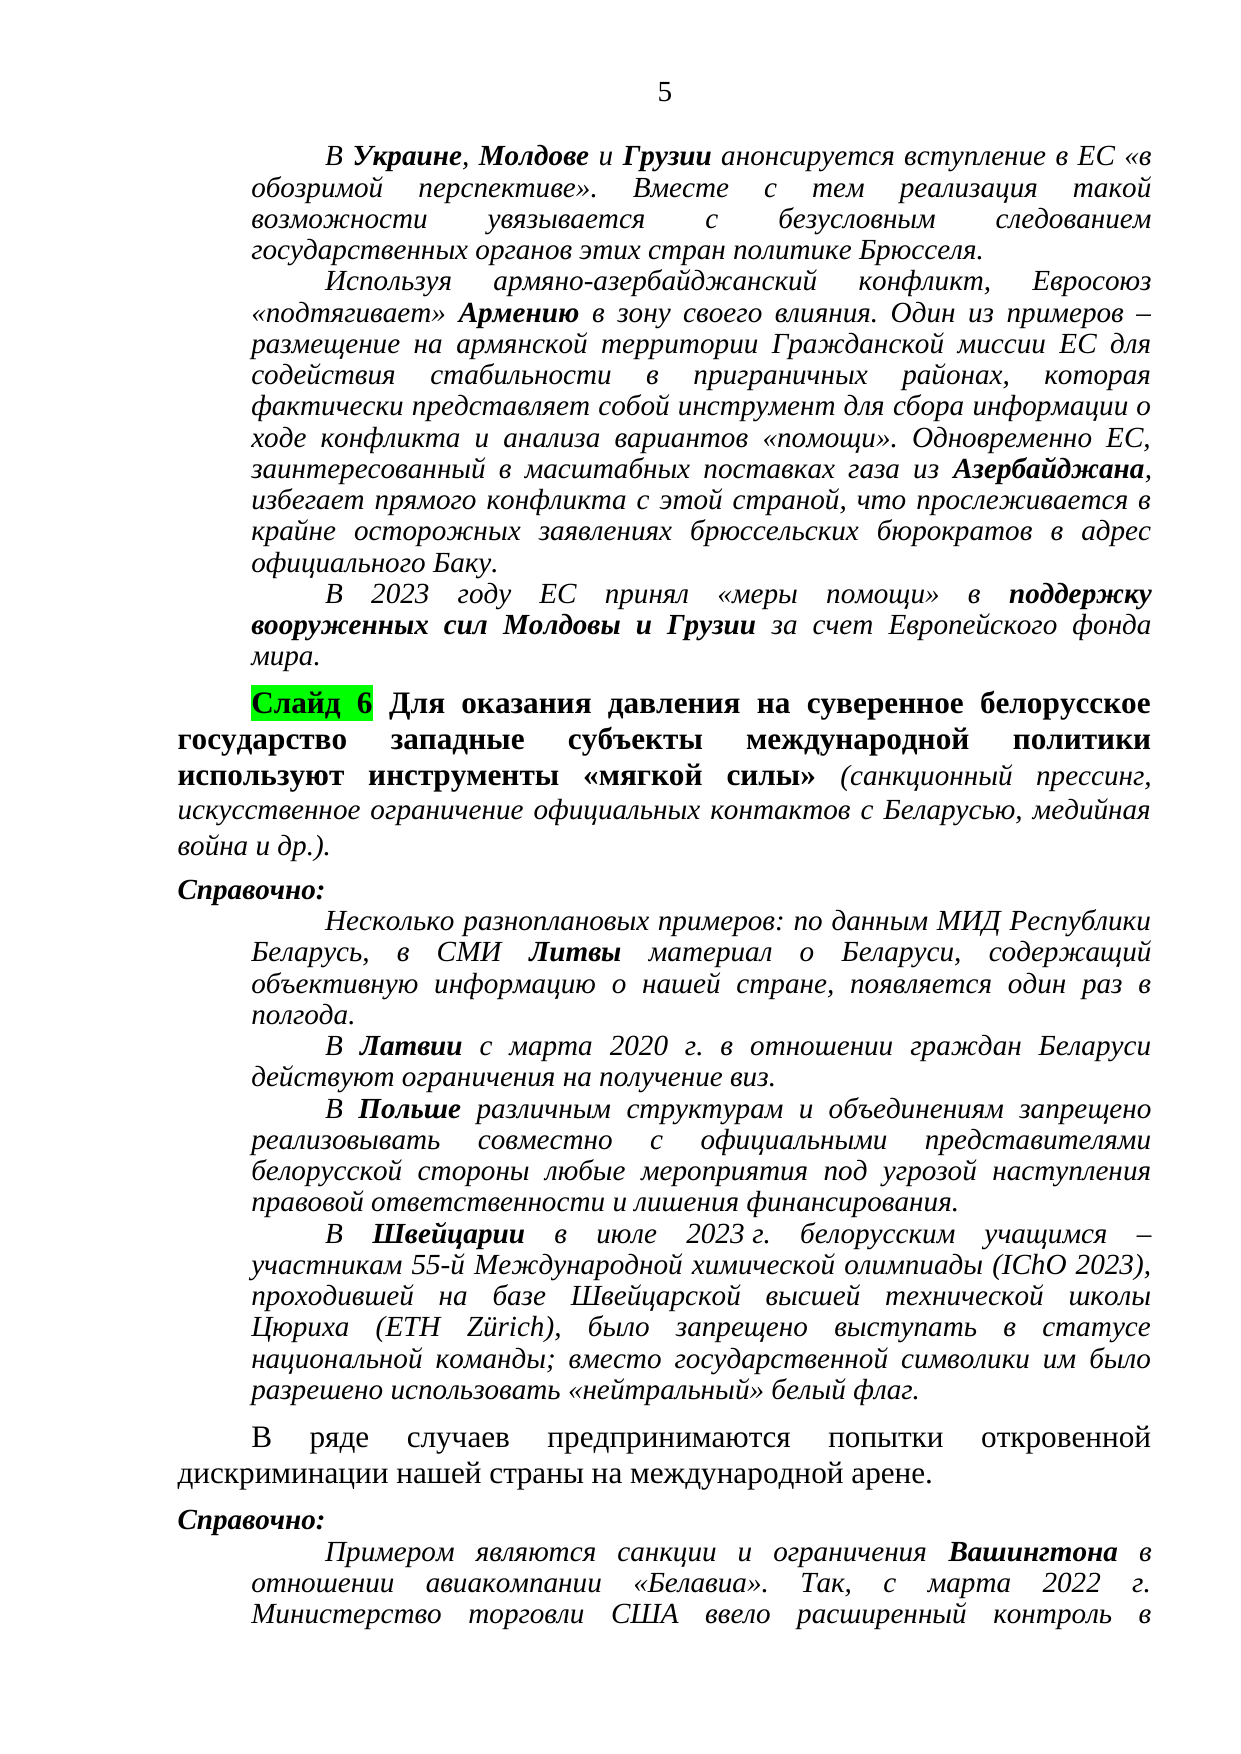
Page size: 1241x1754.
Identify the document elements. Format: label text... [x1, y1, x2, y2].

text В Украине, Молдове и Грузии анонсируется вступление в ЕС «в обозримой перспективе». Вместе с тем реализация такой возможности увязывается с безусловным следованием государственных органов этих стран политике Брюсселя. [251, 141, 1152, 266]
text В Латвии с марта 2020 г. в отношении граждан Беларуси действуют ограничения на получение виз. [251, 1031, 1152, 1093]
text В Польше различным структурам и объединениям запрещено реализовывать совместно с официальными представителями белорусской стороны любые мероприятия под угрозой наступления правовой ответственности и лишения финансирования. [251, 1093, 1152, 1218]
text Используя армяно-азербайджанский конфликт, Евросоюз «подтягивает» Армению в зону своего влияния. Один из примеров –размещение на армянской территории Гражданской миссии ЕС для содействия стабильности в приграничных районах, которая фактически представляет собой инструмент для сбора информации о ходе конфликта и анализа вариантов «помощи». Одновременно ЕС, заинтересованный в масштабных поставках газа из Азербайджана, избегает прямого конфликта с этой страной, что прослеживается в крайне осторожных заявлениях брюссельских бюрократов в адрес официального Баку. [251, 266, 1152, 578]
text Слайд 6 Для оказания давления на суверенное белорусское государство западные субъекты международной политики используют инструменты «мягкой силы» (санкционный прессинг, искусственное ограничение официальных контактов с Беларусью, медийная война и др.). [177, 684, 1152, 862]
text Справочно: [177, 1502, 1152, 1536]
text Справочно: [177, 874, 1152, 906]
text В ряде случаев предпринимаются попытки откровенной дискриминации нашей страны на международной арене. [177, 1418, 1152, 1490]
text В 2023 году ЕС принял «меры помощи» в поддержку вооруженных сил Молдовы и Грузии за счет Европейского фонда мира. [251, 578, 1152, 672]
text Несколько разноплановых примеров: по данным МИД Республики Беларусь, в СМИ Литвы материал о Беларуси, содержащий объективную информацию о нашей стране, появляется один раз в полгода. [251, 906, 1152, 1031]
text В Швейцарии в июле 2023 г. белорусским учащимся – участникам 55-й Международной химической олимпиады (IChO 2023), проходившей на базе Швейцарской высшей технической школы Цюриха (ETH Zürich), было запрещено выступать в статусе национальной команды; вместо государственной символики им было разрешено использовать «нейтральный» белый флаг. [251, 1218, 1152, 1406]
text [251, 1536, 1152, 1630]
